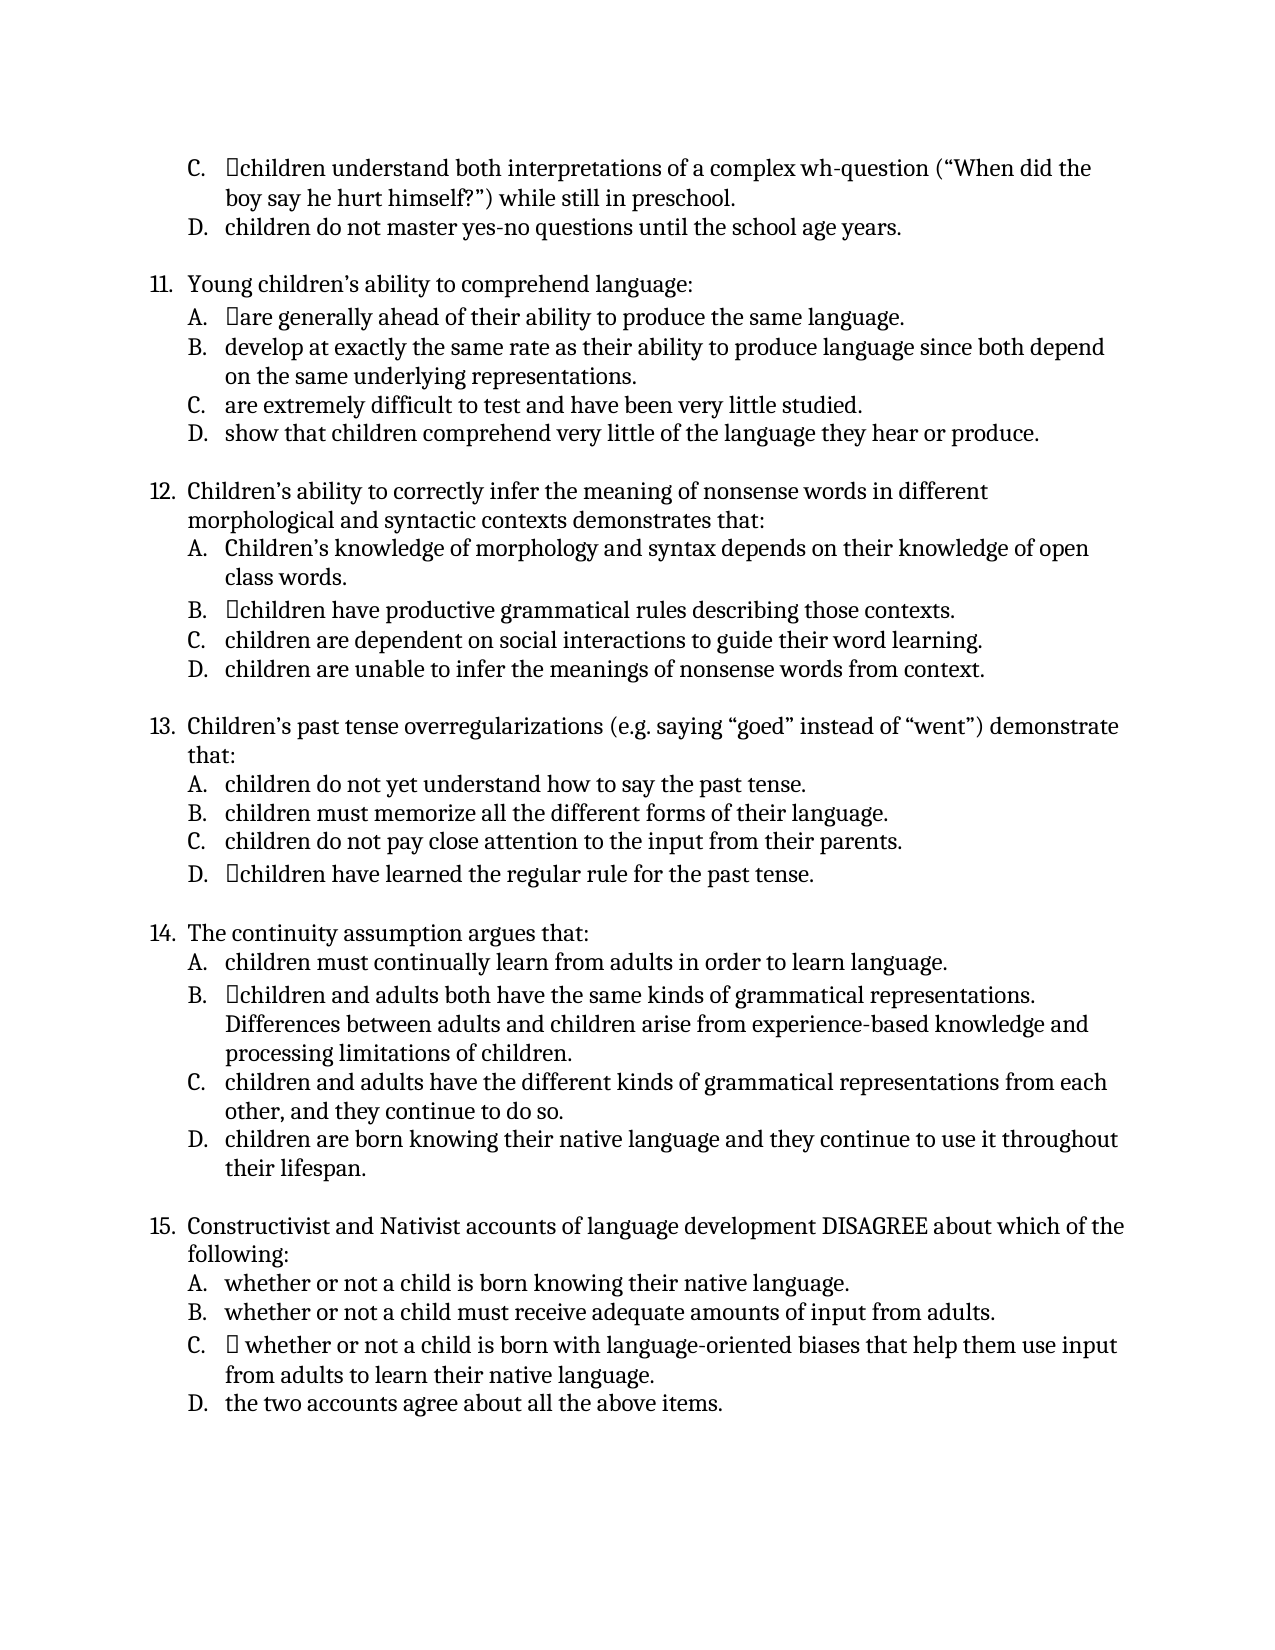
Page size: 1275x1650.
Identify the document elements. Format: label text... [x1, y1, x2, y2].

list children do not pay close attention to the input from their parents. [187, 827, 1125, 856]
list children do not yet understand how to say the past tense. [187, 770, 1125, 798]
list children must continually learn from adults in order to learn language. [187, 947, 1125, 976]
list children have productive grammatical rules describing those contexts. [187, 592, 1125, 626]
list children have learned the regular rule for the past tense. [187, 856, 1125, 890]
list Constructivist and Nativist accounts of language development DISAGREE about which of the following: [150, 1212, 1125, 1269]
list children understand both interpretations of a complex wh-question (“When did the boy say he hurt himself?”) while still in preschool. [187, 150, 1125, 213]
list children are born knowing their native language and they continue to use it throughout their lifespan. [187, 1125, 1125, 1183]
list Children’s past tense overregularizations (e.g. saying “goed” instead of “went”) demonstrate that: [150, 712, 1125, 770]
list  whether or not a child is born with language-oriented biases that help them use input from adults to learn their native language. [187, 1327, 1125, 1389]
list the two accounts agree about all the above items. [187, 1389, 1125, 1418]
list children and adults have the different kinds of grammatical representations from each other, and they continue to do so. [187, 1068, 1125, 1125]
list are generally ahead of their ability to produce the same language. [187, 299, 1125, 333]
list children must memorize all the different forms of their language. [187, 798, 1125, 827]
list Children’s ability to correctly infer the meaning of nonsense words in different morphological and syntactic contexts demonstrates that: [150, 477, 1125, 534]
list are extremely difficult to test and have been very little studied. [187, 391, 1125, 419]
list Children’s knowledge of morphology and syntax depends on their knowledge of open class words. [187, 534, 1125, 592]
list The continuity assumption argues that: [150, 919, 1125, 947]
list children and adults both have the same kinds of grammatical representations. Differences between adults and children arise from experience-based knowledge and processing limitations of children. [187, 976, 1125, 1068]
list children are dependent on social interactions to guide their word learning. [187, 626, 1125, 655]
list Young children’s ability to comprehend language: [150, 270, 1125, 299]
list children do not master yes-no questions until the school age years. [187, 213, 1125, 242]
list whether or not a child is born knowing their native language. [187, 1269, 1125, 1298]
list develop at exactly the same rate as their ability to produce language since both depend on the same underlying representations. [187, 333, 1125, 391]
list show that children comprehend very little of the language they hear or produce. [187, 419, 1125, 448]
list children are unable to infer the meanings of nonsense words from context. [187, 655, 1125, 683]
list whether or not a child must receive adequate amounts of input from adults. [187, 1298, 1125, 1327]
